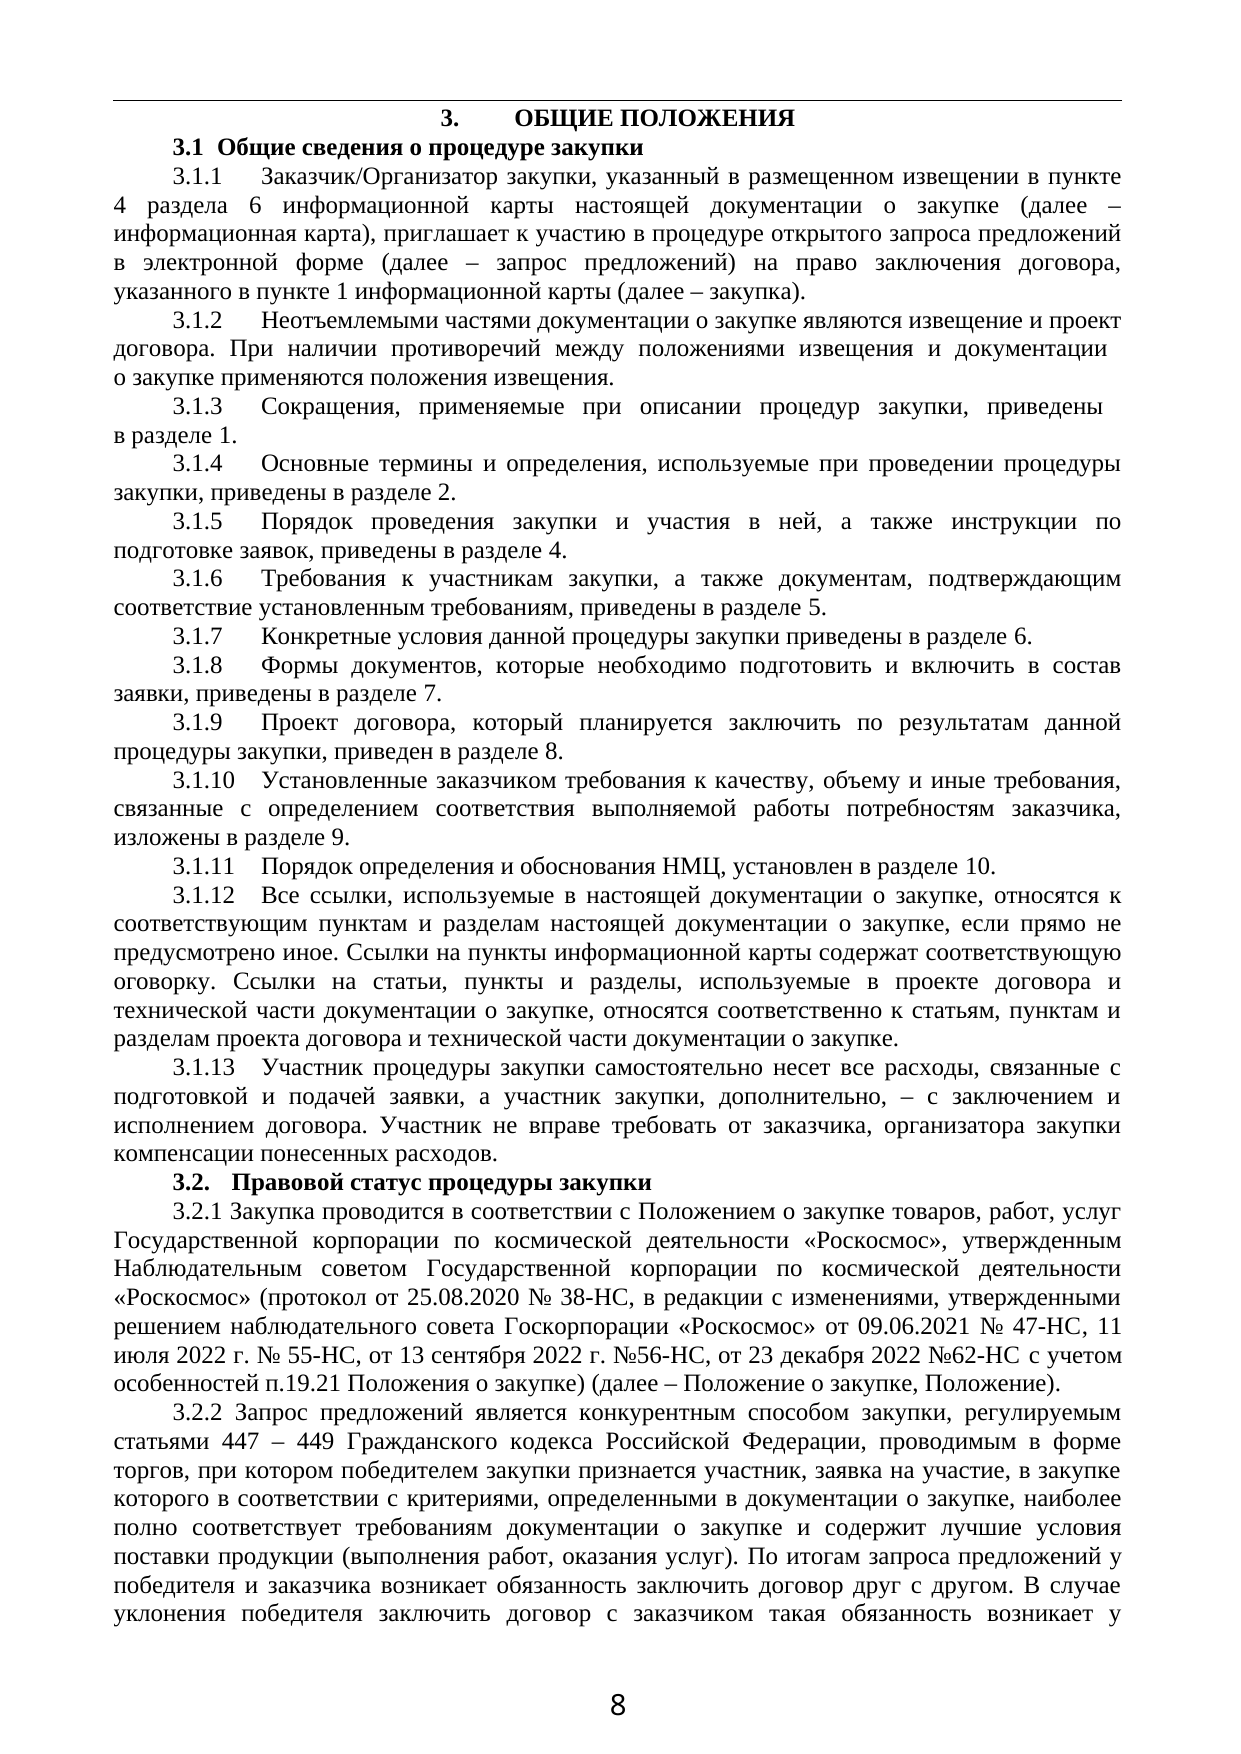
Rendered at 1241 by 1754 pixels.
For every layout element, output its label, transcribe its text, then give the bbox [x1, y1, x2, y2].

list Установленные заказчиком требования к качеству, объему и иные требования, связанные с определением соответствия выполняемой работы потребностям заказчика, изложены в разделе 9. [113, 765, 1122, 851]
list Порядок определения и обоснования НМЦ, установлен в разделе 10. [113, 851, 1122, 880]
list Порядок проведения закупки и участия в ней, а также инструкции по подготовке заявок, приведены в разделе 4. [113, 506, 1122, 563]
list Проект договора, который планируется заключить по результатам данной процедуры закупки, приведен в разделе 8. [113, 707, 1122, 765]
list Общие сведения о процедуре закупки [172, 132, 1122, 161]
list Неотъемлемыми частями документации о закупке являются извещение и проект договора. При наличии противоречий между положениями извещения и документации о закупке применяются положения извещения. [113, 305, 1122, 391]
list Участник процедуры закупки самостоятельно несет все расходы, связанные с подготовкой и подачей заявки, а участник закупки, дополнительно, – с заключением и исполнением договора. Участник не вправе требовать от заказчика, организатора закупки компенсации понесенных расходов. [113, 1052, 1122, 1167]
list Сокращения, применяемые при описании процедур закупки, приведены в разделе 1. [113, 391, 1122, 448]
list ОБЩИЕ ПОЛОЖЕНИЯ [113, 103, 1122, 132]
list Все ссылки, используемые в настоящей документации о закупке, относятся к соответствующим пунктам и разделам настоящей документации о закупке, если прямо не предусмотрено иное. Ссылки на пункты информационной карты содержат соответствующую оговорку. Ссылки на статьи, пункты и разделы, используемые в проекте договора и технической части документации о закупке, относятся соответственно к статьям, пунктам и разделам проекта договора и технической части документации о закупке. [113, 880, 1122, 1052]
list 3.2.1 Закупка проводится в соответствии с Положением о закупке товаров, работ, услуг Государственной корпорации по космической деятельности «Роскосмос», утвержденным Наблюдательным советом Государственной корпорации по космической деятельности «Роскосмос» (протокол от 25.08.2020 № 38-НС, в редакции с изменениями, утвержденными решением наблюдательного совета Госкорпорации «Роскосмос» от 09.06.2021 № 47-НС, 11 июля 2022 г. № 55-НС, от 13 сентября 2022 г. №56-НС, от 23 декабря 2022 №62-НС с учетом особенностей п.19.21 Положения о закупке) (далее – Положение о закупке, Положение). [113, 1196, 1122, 1397]
list Конкретные условия данной процедуры закупки приведены в разделе 6. [113, 621, 1122, 650]
list Требования к участникам закупки, а также документам, подтверждающим соответствие установленным требованиям, приведены в разделе 5. [113, 563, 1122, 621]
list Формы документов, которые необходимо подготовить и включить в состав заявки, приведены в разделе 7. [113, 650, 1122, 707]
list Заказчик/Организатор закупки, указанный в размещенном извещении в пункте 4 раздела 6 информационной карты настоящей документации о закупке (далее – информационная карта), приглашает к участию в процедуре открытого запроса предложений в электронной форме (далее – запрос предложений) на право заключения договора, указанного в пункте 1 информационной карты (далее – закупка). [113, 161, 1122, 305]
list Основные термины и определения, используемые при проведении процедуры закупки, приведены в разделе 2. [113, 448, 1122, 506]
list Правовой статус процедуры закупки [172, 1167, 1122, 1196]
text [113, 1397, 1122, 1627]
